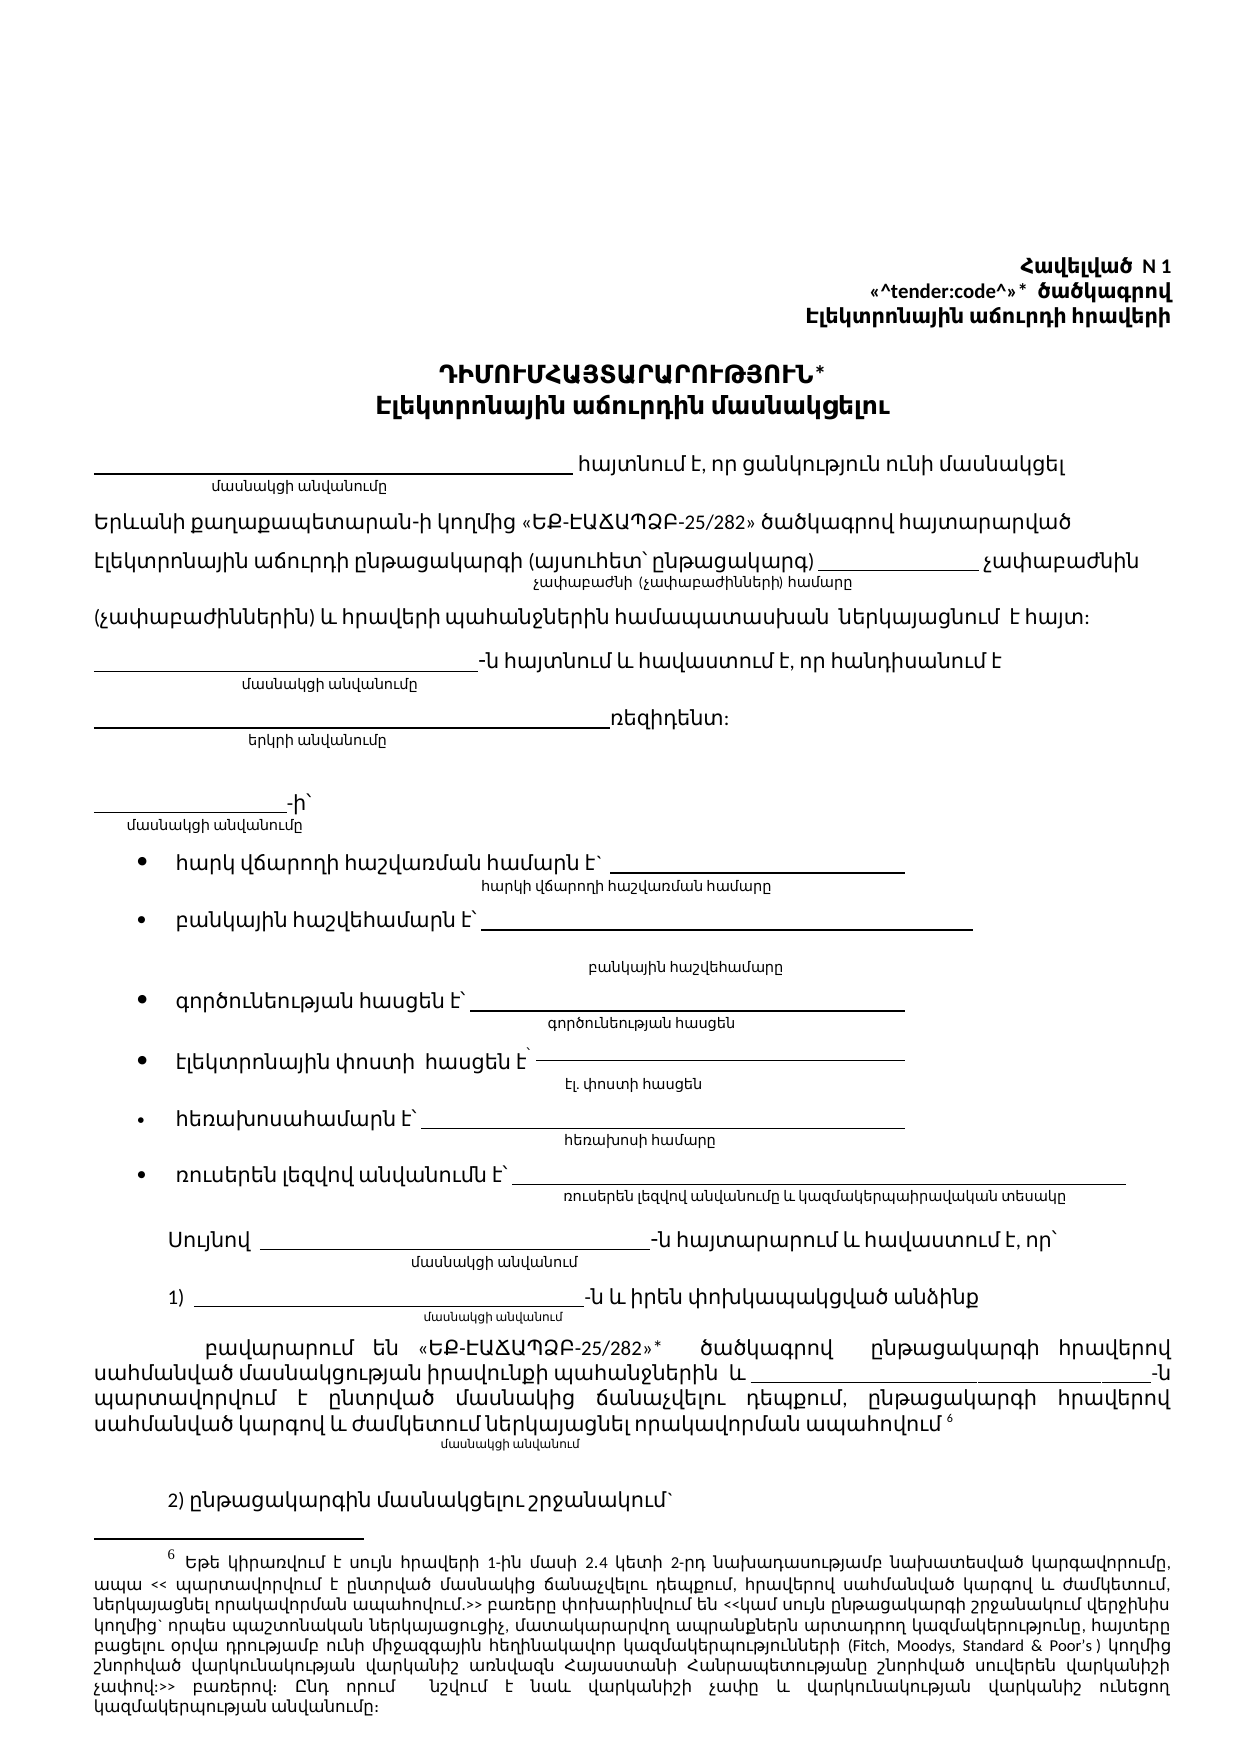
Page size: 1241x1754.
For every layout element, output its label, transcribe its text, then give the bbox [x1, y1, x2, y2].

list հեռախոսահամարն է՝ [138, 1106, 1171, 1131]
text մասնակցի անվանում [94, 1253, 1171, 1284]
text մասնակցի անվանումը [94, 816, 1171, 846]
text Երևանի քաղաքապետարան-ի կողմից «ԵՔ-ԷԱՃԱՊՁԲ-25/282» ծածկագրով հայտարարված [94, 507, 1171, 535]
text -ի՝ [94, 790, 1171, 816]
text «^tender:code^»* ծածկագրով [94, 278, 1171, 304]
list բանկային հաշվեհամարն է՝ [138, 907, 1171, 958]
text ռուսերեն լեզվով անվանումը և կազմակերպաիրավական տեսակը [94, 1187, 1171, 1218]
text գործունեության հասցեն [94, 1014, 1171, 1045]
text -ն հայտնում և հավաստում է, որ հանդիսանում է [94, 644, 1171, 675]
subtitle Էլեկտրոնային աճուրդին մասնակցելու [94, 390, 1171, 421]
list էլեկտրոնային փոստի հասցեն է՝ [138, 1045, 1171, 1075]
text էլեկտրոնային աճուրդի ընթացակարգի (այսուհետ՝ ընթացակարգ) չափաբաժնին [94, 548, 1171, 573]
text Սույնով -ն հայտարարում և հավաստում է, որ՝ [94, 1223, 1171, 1253]
text հեռախոսի համարը [462, 1131, 1171, 1162]
text (չափաբաժիններին) և հրավերի պահանջներին համապատասխան ներկայացնում է հայտ: [94, 604, 1171, 629]
text մասնակցի անվանումը [94, 477, 1171, 507]
text ԴԻՄՈՒՄՀԱՅՏԱՐԱՐՈՒԹՅՈՒՆ* [94, 360, 1171, 390]
text չափաբաժնի (չափաբաժինների) համարը [94, 573, 1171, 604]
text Էլեկտրոնային աճուրդի հրավերի [94, 304, 1171, 329]
list գործունեության հասցեն է՝ [138, 989, 1171, 1014]
text Հավելված N 1 [94, 253, 1171, 278]
text հարկի վճարողի հաշվառման համարը [94, 877, 1171, 907]
text մասնակցի անվանումը [94, 675, 1171, 706]
list ռուսերեն լեզվով անվանումն է՝ [138, 1162, 1171, 1187]
text բավարարում են «ԵՔ-ԷԱՃԱՊՁԲ-25/282»* ծածկագրով ընթացակարգի հրավերով սահմանված մասնակցության իրավունքի պահանջներին և -ն պարտավորվում է ընտրված մասնակից ճանաչվելու դեպքում, ընթացակարգի հրավերով սահմանված կարգով և ժամկետում ներկայացնել որակավորման ապահովում [94, 1335, 1171, 1436]
text ռեզիդենտ: [94, 706, 1171, 731]
text էլ. փոստի հասցեն [94, 1075, 1171, 1106]
text բանկային հաշվեհամարը [94, 958, 1171, 989]
text 1) -ն և իրեն փոխկապակցված անձինք [94, 1284, 1171, 1309]
text մասնակցի անվանում [94, 1309, 1171, 1335]
text մասնակցի անվանում [94, 1436, 1171, 1462]
text 2) ընթացակարգին մասնակցելու շրջանակում` [94, 1487, 1171, 1513]
text հայտնում է, որ ցանկություն ունի մասնակցել [94, 451, 1171, 477]
list հարկ վճարողի հաշվառման համարն է` [138, 846, 1171, 877]
text երկրի անվանումը [94, 731, 1171, 762]
